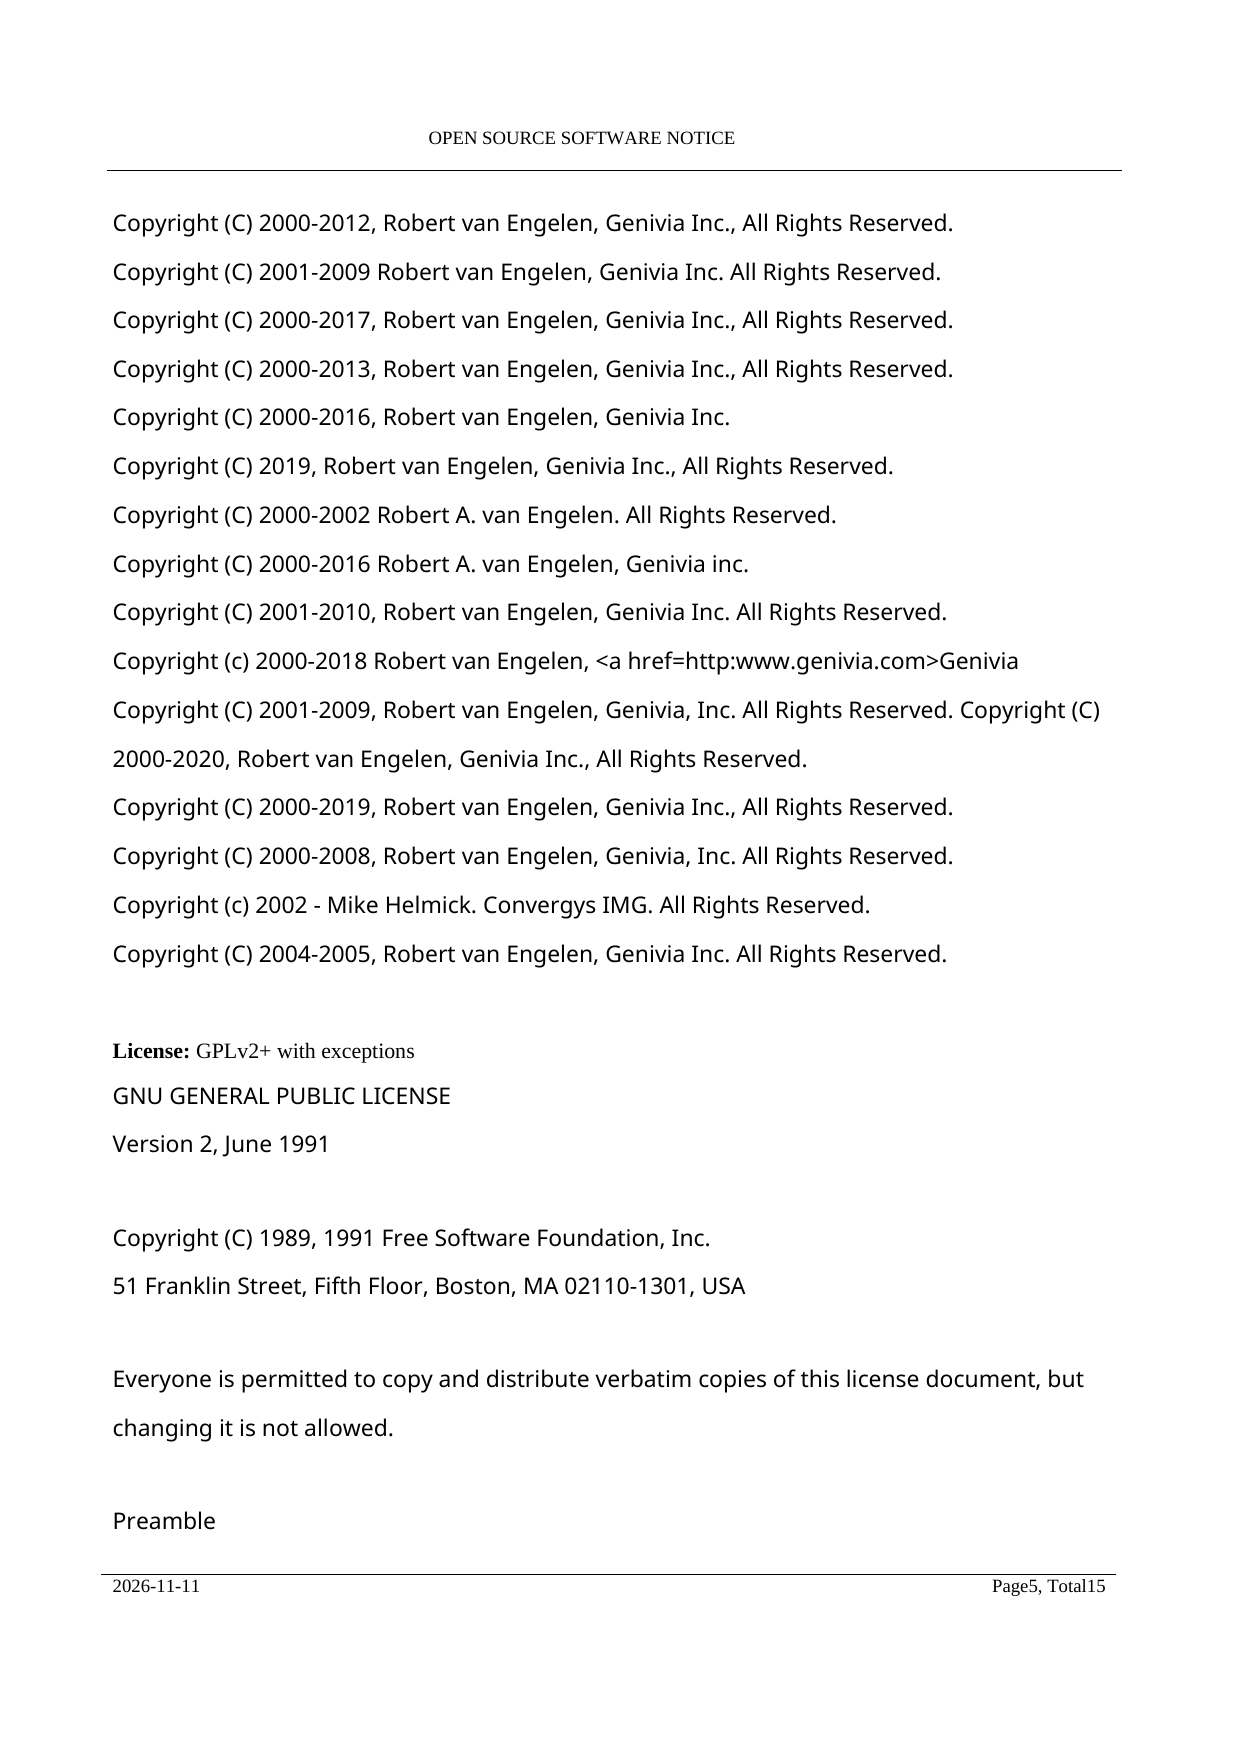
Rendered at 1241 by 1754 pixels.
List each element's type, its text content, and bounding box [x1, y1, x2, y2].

text GNU GENERAL PUBLIC LICENSE [112, 1079, 1128, 1112]
text Copyright (C) 2000-2017, Robert van Engelen, Genivia Inc., All Rights Reserved. Copyright (C) 2000-2013, Robert van Engelen, Genivia Inc., All Rights Reserved. Copyright (C) 2000-2016, Robert van Engelen, Genivia Inc. Copyright (C) 2019, Robert van Engelen, Genivia Inc., All Rights Reserved. Copyright (C) 2000-2002 Robert A. van Engelen. All Rights Reserved. Copyright (C) 2000-2016 Robert A. van Engelen, Genivia inc. Copyright (C) 2001-2010, Robert van Engelen, Genivia Inc. All Rights Reserved. Copyright (c) 2000-2018 Robert van Engelen, <a href=http:www.genivia.com>Genivia Copyright (C) 2001-2009, Robert van Engelen, Genivia, Inc. All Rights Reserved. Copyright (C) 2000-2020, Robert van Engelen, Genivia Inc., All Rights Reserved. Copyright (C) 2000-2019, Robert van Engelen, Genivia Inc., All Rights Reserved. Copyright (C) 2000-2008, Robert van Engelen, Genivia, Inc. All Rights Reserved. Copyright (c) 2002 - Mike Helmick. Convergys IMG. All Rights Reserved. Copyright (C) 2004-2005, Robert van Engelen, Genivia Inc. All Rights Reserved. [112, 303, 1128, 1018]
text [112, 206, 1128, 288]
text Version 2, June 1991 [112, 1128, 1128, 1160]
text Everyone is permitted to copy and distribute verbatim copies of this license document, but changing it is not allowed. [112, 1362, 1128, 1443]
text License: GPLv2+ with exceptions [112, 1034, 1128, 1067]
text Copyright (C) 1989, 1991 Free Software Foundation, Inc. [112, 1221, 1128, 1253]
text 51 Franklin Street, Fifth Floor, Boston, MA 02110-1301, USA [112, 1269, 1128, 1302]
text Preamble [112, 1504, 1128, 1537]
